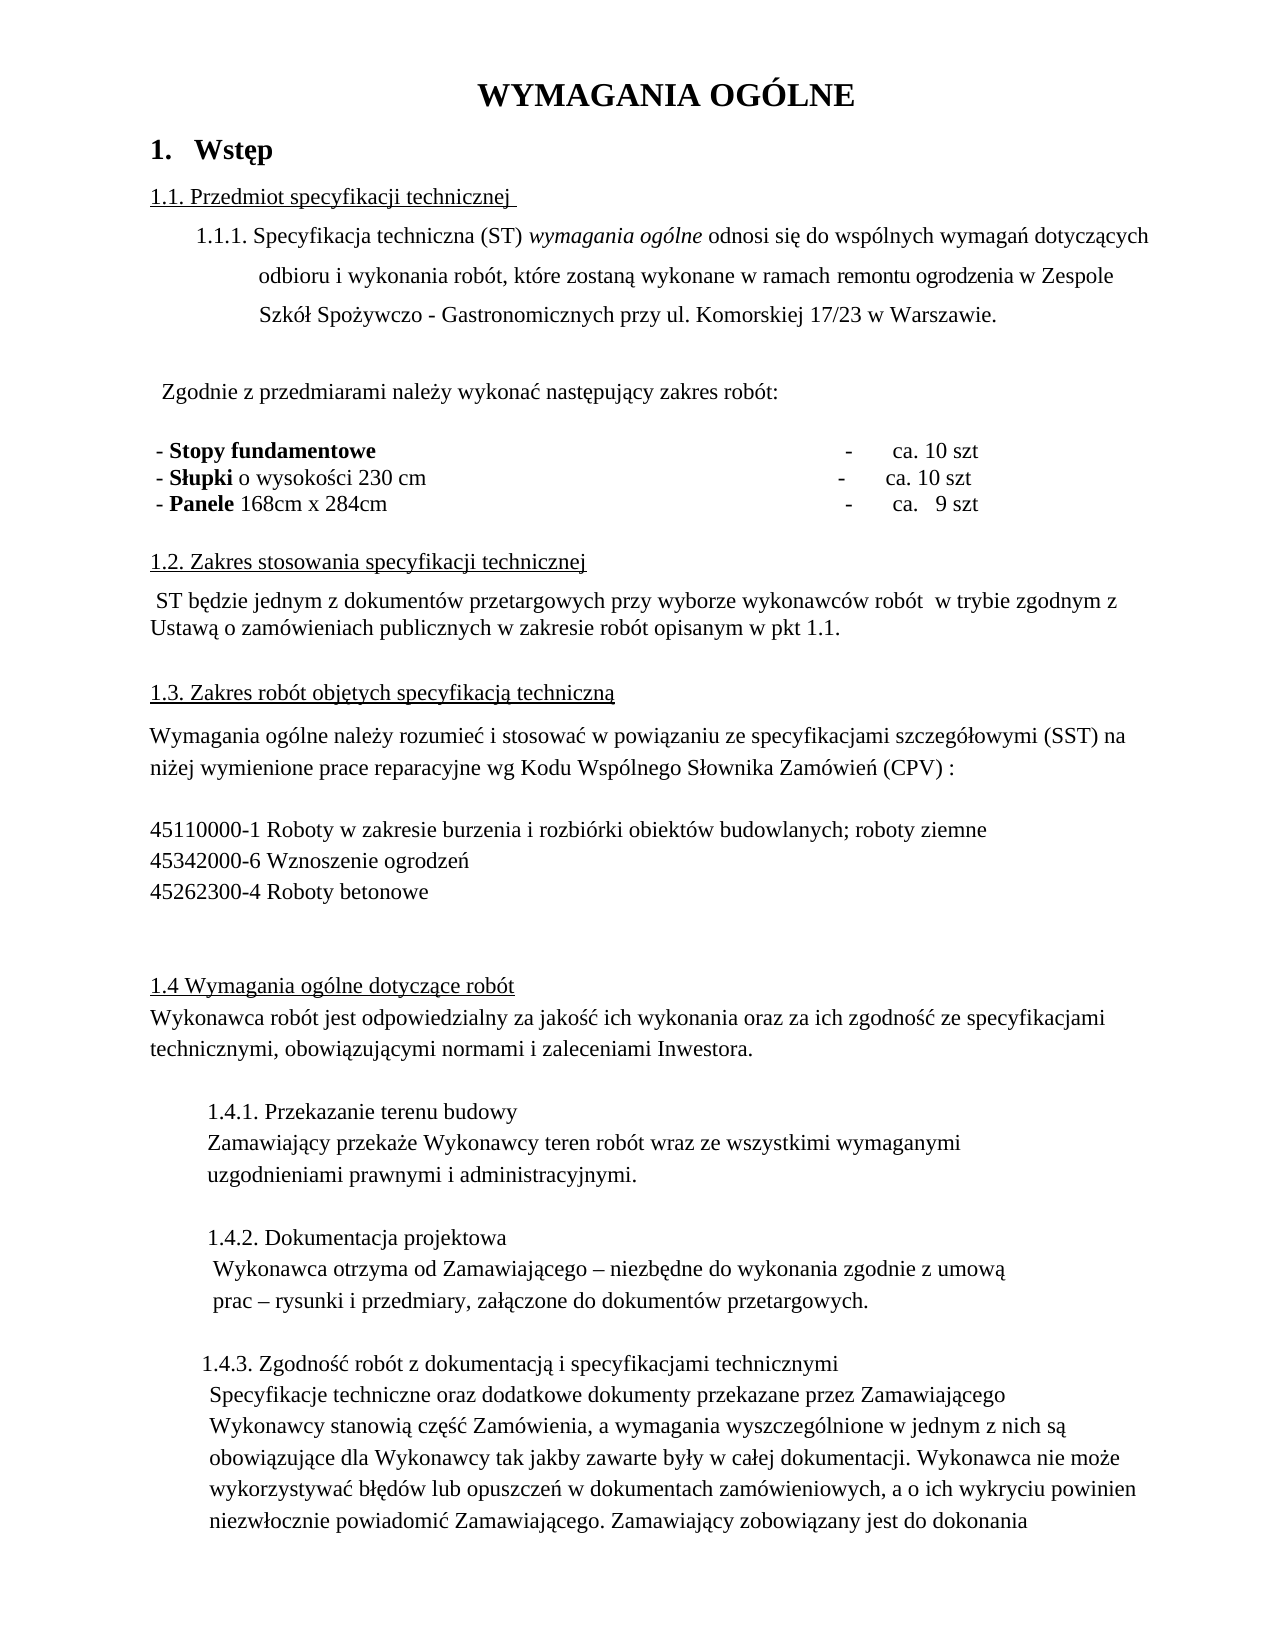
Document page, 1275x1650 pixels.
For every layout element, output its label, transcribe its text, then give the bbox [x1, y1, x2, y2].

subtitle Szkół Spożywczo - Gastronomicznych przy ul. Komorskiej 17/23 w Warszawie. [150, 301, 1166, 328]
text 1.1. Przedmiot specyfikacji technicznej [150, 183, 1166, 209]
text 1.4.2. Dokumentacja projektowa [150, 1220, 1145, 1252]
text uzgodnieniami prawnymi i administracyjnymi. [150, 1157, 1145, 1189]
text 1.3. Zakres robót objętych specyfikacją techniczną [150, 679, 1145, 706]
text 1.4.3. Zgodność robót z dokumentacją i specyfikacjami technicznymi [150, 1346, 1145, 1377]
list Wstęp [150, 132, 1145, 166]
text 1.4.1. Przekazanie terenu budowy [150, 1094, 1145, 1126]
text Zamawiający przekaże Wykonawcy teren robót wraz ze wszystkimi wymaganymi [150, 1126, 1145, 1157]
text - Stopy fundamentowe - ca. 10 szt [150, 437, 1166, 463]
text Wykonawca otrzyma od Zamawiającego – niezbędne do wykonania zgodnie z umową [150, 1252, 1145, 1283]
text Wykonawca robót jest odpowiedzialny za jakość ich wykonania oraz za ich zgodność ze specyfikacjami technicznymi, obowiązującymi normami i zaleceniami Inwestora. [150, 1000, 1145, 1063]
text WYMAGANIA OGÓLNE [187, 75, 1145, 113]
text 1.4 Wymagania ogólne dotyczące robót [150, 968, 1145, 1000]
text 45110000-1 Roboty w zakresie burzenia i rozbiórki obiektów budowlanych; roboty ziemne [150, 813, 1156, 844]
text - Panele 168cm x 284cm - ca. 9 szt [150, 490, 1166, 516]
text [209, 1377, 1145, 1535]
subtitle 1.1.1. Specyfikacja techniczna (ST) wymagania ogólne odnosi się do wspólnych wymagań dotyczących [150, 222, 1166, 249]
text 45342000-6 Wznoszenie ogrodzeń [150, 844, 1156, 874]
text 1.2. Zakres stosowania specyfikacji technicznej [150, 548, 1145, 574]
text Wymagania ogólne należy rozumieć i stosować w powiązaniu ze specyfikacjami szczegółowymi (SST) na niżej wymienione prace reparacyjne wg Kodu Wspólnego Słownika Zamówień (CPV) : [75, 719, 1145, 782]
subtitle odbioru i wykonania robót, które zostaną wykonane w ramach remontu ogrodzenia w Zespole [150, 262, 1166, 288]
text - Słupki o wysokości 230 cm - ca. 10 szt [150, 463, 1166, 490]
text ST będzie jednym z dokumentów przetargowych przy wyborze wykonawców robót w trybie zgodnym z Ustawą o zamówieniach publicznych w zakresie robót opisanym w pkt 1.1. [150, 587, 1145, 640]
text Zgodnie z przedmiarami należy wykonać następujący zakres robót: [150, 374, 1145, 406]
text prac – rysunki i przedmiary, załączone do dokumentów przetargowych. [150, 1283, 1145, 1314]
text 45262300-4 Roboty betonowe [150, 874, 1156, 906]
